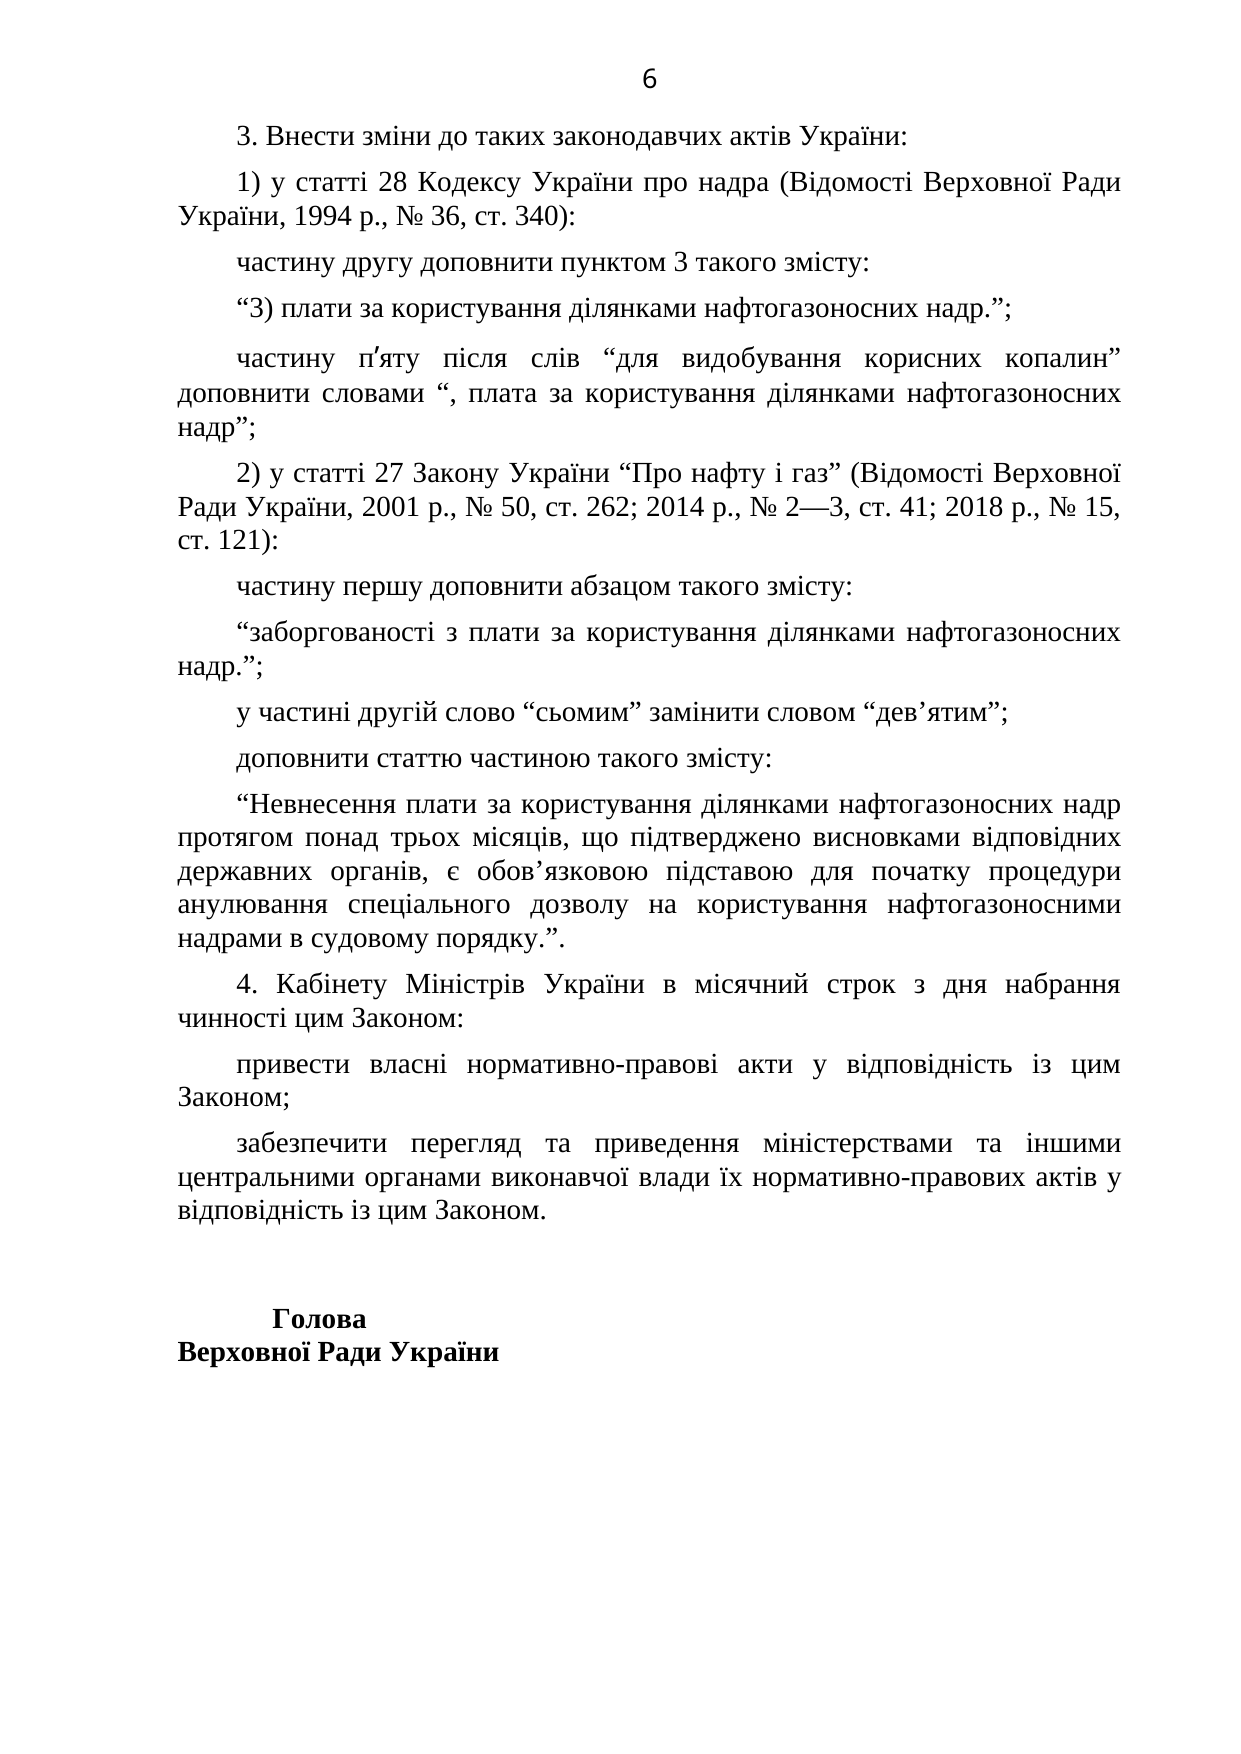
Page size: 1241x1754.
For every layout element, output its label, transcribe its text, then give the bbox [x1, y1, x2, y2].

text частину п’яту після слів “для видобування корисних копалин” доповнити словами “, плата за користування ділянками нафтогазоносних надр”; [177, 336, 1122, 443]
text 4. Кабінету Міністрів України в місячний строк з дня набрання чинності цим Законом: [177, 966, 1122, 1033]
text доповнити статтю частиною такого змісту: [177, 740, 1122, 773]
text 3. Внести зміни до таких законодавчих актів України: [177, 118, 1122, 152]
text частину другу доповнити пунктом 3 такого змісту: [177, 244, 1122, 277]
text “заборгованості з плати за користування ділянками нафтогазоносних надр.”; [177, 614, 1122, 681]
text 2) у статті 27 Закону України “Про нафту і газ” (Відомості Верховної Ради України, 2001 р., № 50, ст. 262; 2014 р., № 2—3, ст. 41; 2018 р., № 15, ст. 121): [177, 455, 1122, 556]
text Голова Верховної Ради України [177, 1301, 1122, 1368]
text 1) у статті 28 Кодексу України про надра (Відомості Верховної Ради України, 1994 р., № 36, ст. 340): [177, 164, 1122, 231]
text “Невнесення плати за користування ділянками нафтогазоносних надр протягом понад трьох місяців, що підтверджено висновками відповідних державних органів, є обов’язковою підставою для початку процедури анулювання спеціального дозволу на користування нафтогазоносними надрами в судовому порядку.”. [177, 786, 1122, 954]
text частину першу доповнити абзацом такого змісту: [177, 568, 1122, 602]
text привести власні нормативно-правові акти у відповідність із цим Законом; [177, 1046, 1122, 1113]
text забезпечити перегляд та приведення міністерствами та іншими центральними органами виконавчої влади їх нормативно-правових актів у відповідність із цим Законом. [177, 1125, 1122, 1226]
text “3) плати за користування ділянками нафтогазоносних надр.”; [177, 290, 1122, 323]
text у частині другій слово “сьомим” замінити словом “дев’ятим”; [177, 694, 1122, 727]
